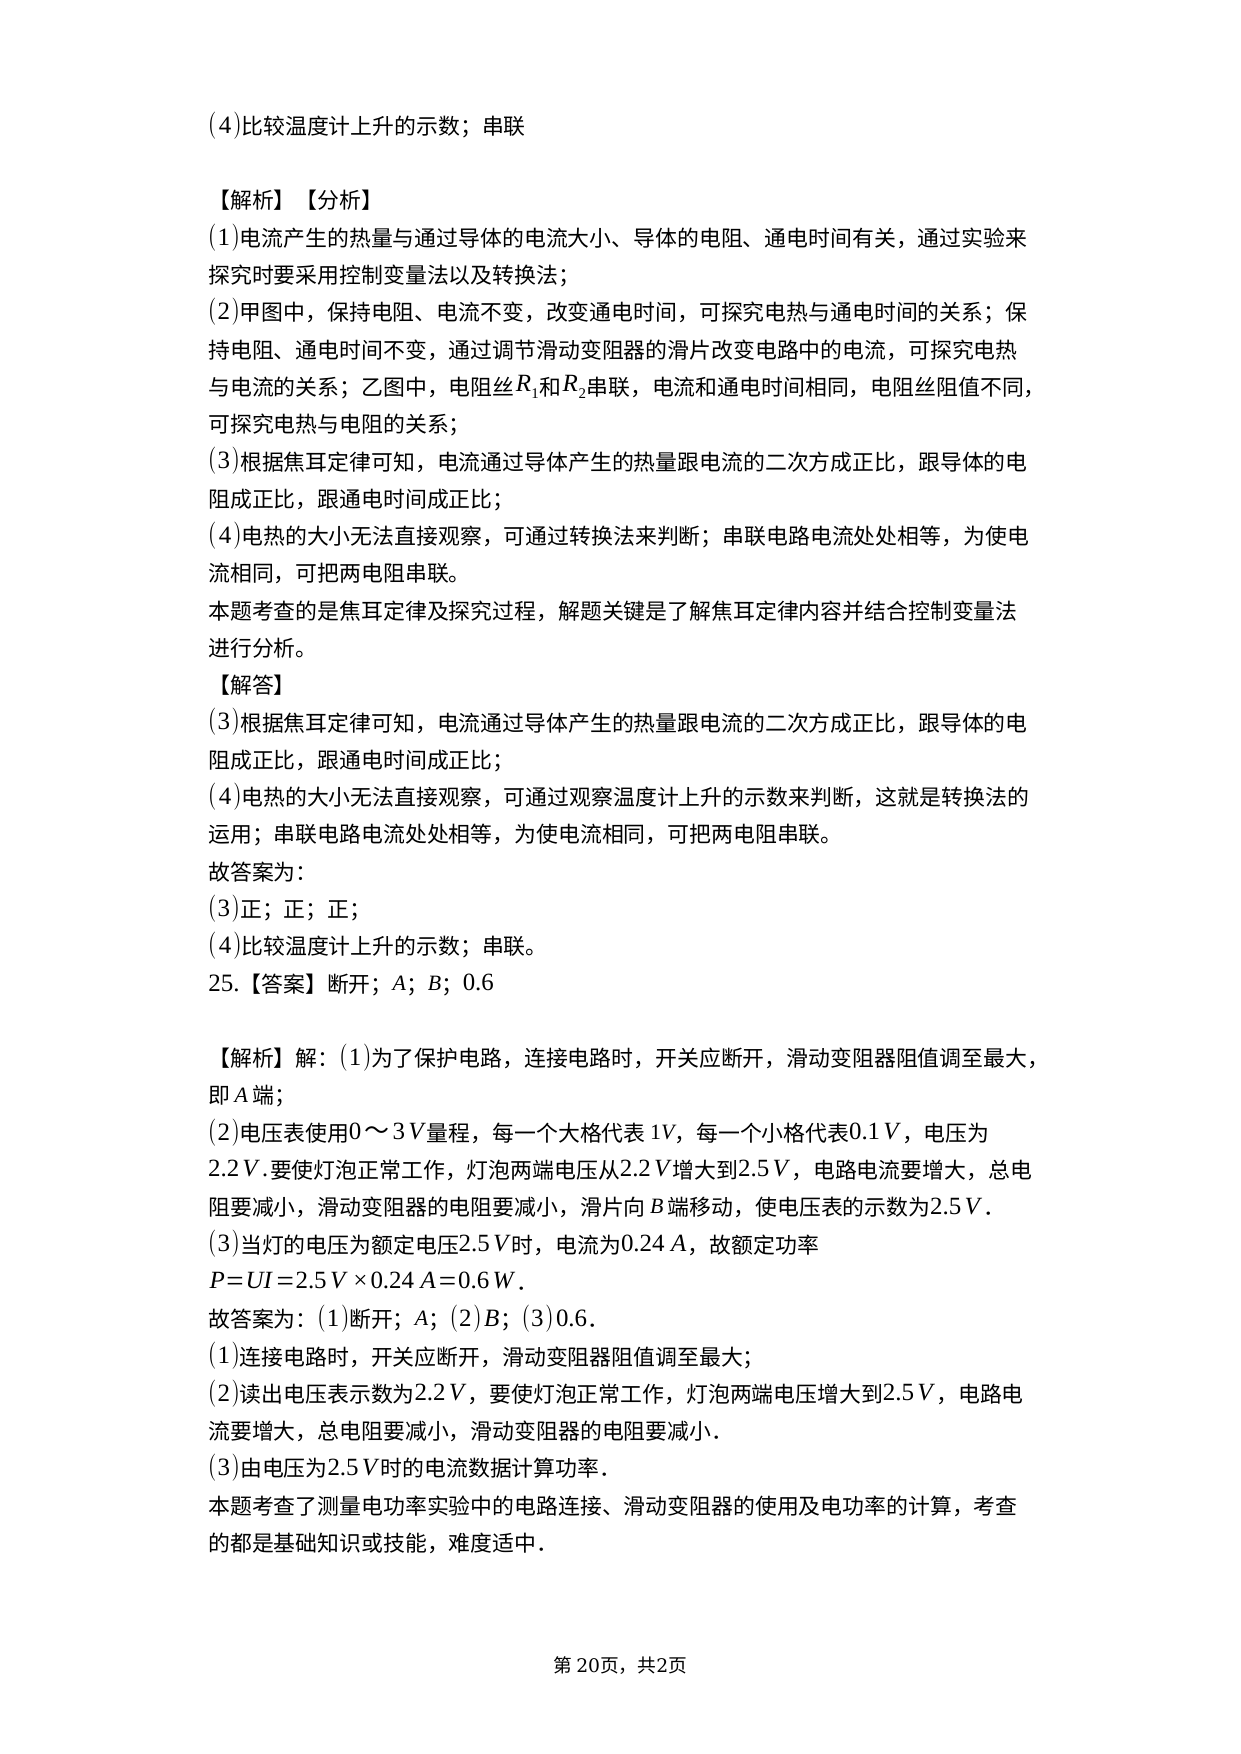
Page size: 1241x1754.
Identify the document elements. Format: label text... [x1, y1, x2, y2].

list 【解析】解：为了保护电路，连接电路时，开关应断开，滑动变阻器阻值调至最大，即A端； 电压表使用量程，每一个大格代表1V，每一个小格代表，电压为要使灯泡正常工作，灯泡两端电压从增大到，电路电流要增大，总电阻要减小，滑动变阻器的电阻要减小，滑片向B端移动，使电压表的示数为． 当灯的电压为额定电压时，电流为，故额定功率． 故答案为：断开；A；；． 连接电路时，开关应断开，滑动变阻器阻值调至最大； 读出电压表示数为，要使灯泡正常工作，灯泡两端电压增大到，电路电流要增大，总电阻要减小，滑动变阻器的电阻要减小． 由电压为时的电流数据计算功率． 本题考查了测量电功率实验中的电路连接、滑动变阻器的使用及电功率的计算，考查的都是基础知识或技能，难度适中． [208, 1041, 1032, 1595]
list 【解析】【分析】 电流产生的热量与通过导体的电流大小、导体的电阻、通电时间有关，通过实验来探究时要采用控制变量法以及转换法； 甲图中，保持电阻、电流不变，改变通电时间，可探究电热与通电时间的关系；保持电阻、通电时间不变，通过调节滑动变阻器的滑片改变电路中的电流，可探究电热与电流的关系；乙图中，电阻丝和串联，电流和通电时间相同，电阻丝阻值不同，可探究电热与电阻的关系； 根据焦耳定律可知，电流通过导体产生的热量跟电流的二次方成正比，跟导体的电阻成正比，跟通电时间成正比； 电热的大小无法直接观察，可通过转换法来判断；串联电路电流处处相等，为使电流相同，可把两电阻串联。 本题考查的是焦耳定律及探究过程，解题关键是了解焦耳定律内容并结合控制变量法进行分析。 【解答】 根据焦耳定律可知，电流通过导体产生的热量跟电流的二次方成正比，跟导体的电阻成正比，跟通电时间成正比； 电热的大小无法直接观察，可通过观察温度计上升的示数来判断，这就是转换法的运用；串联电路电流处处相等，为使电流相同，可把两电阻串联。 故答案为： 正；正；正； 比较温度计上升的示数；串联。 25.【答案】断开；A；B； [208, 183, 1032, 1036]
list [208, 108, 1032, 178]
